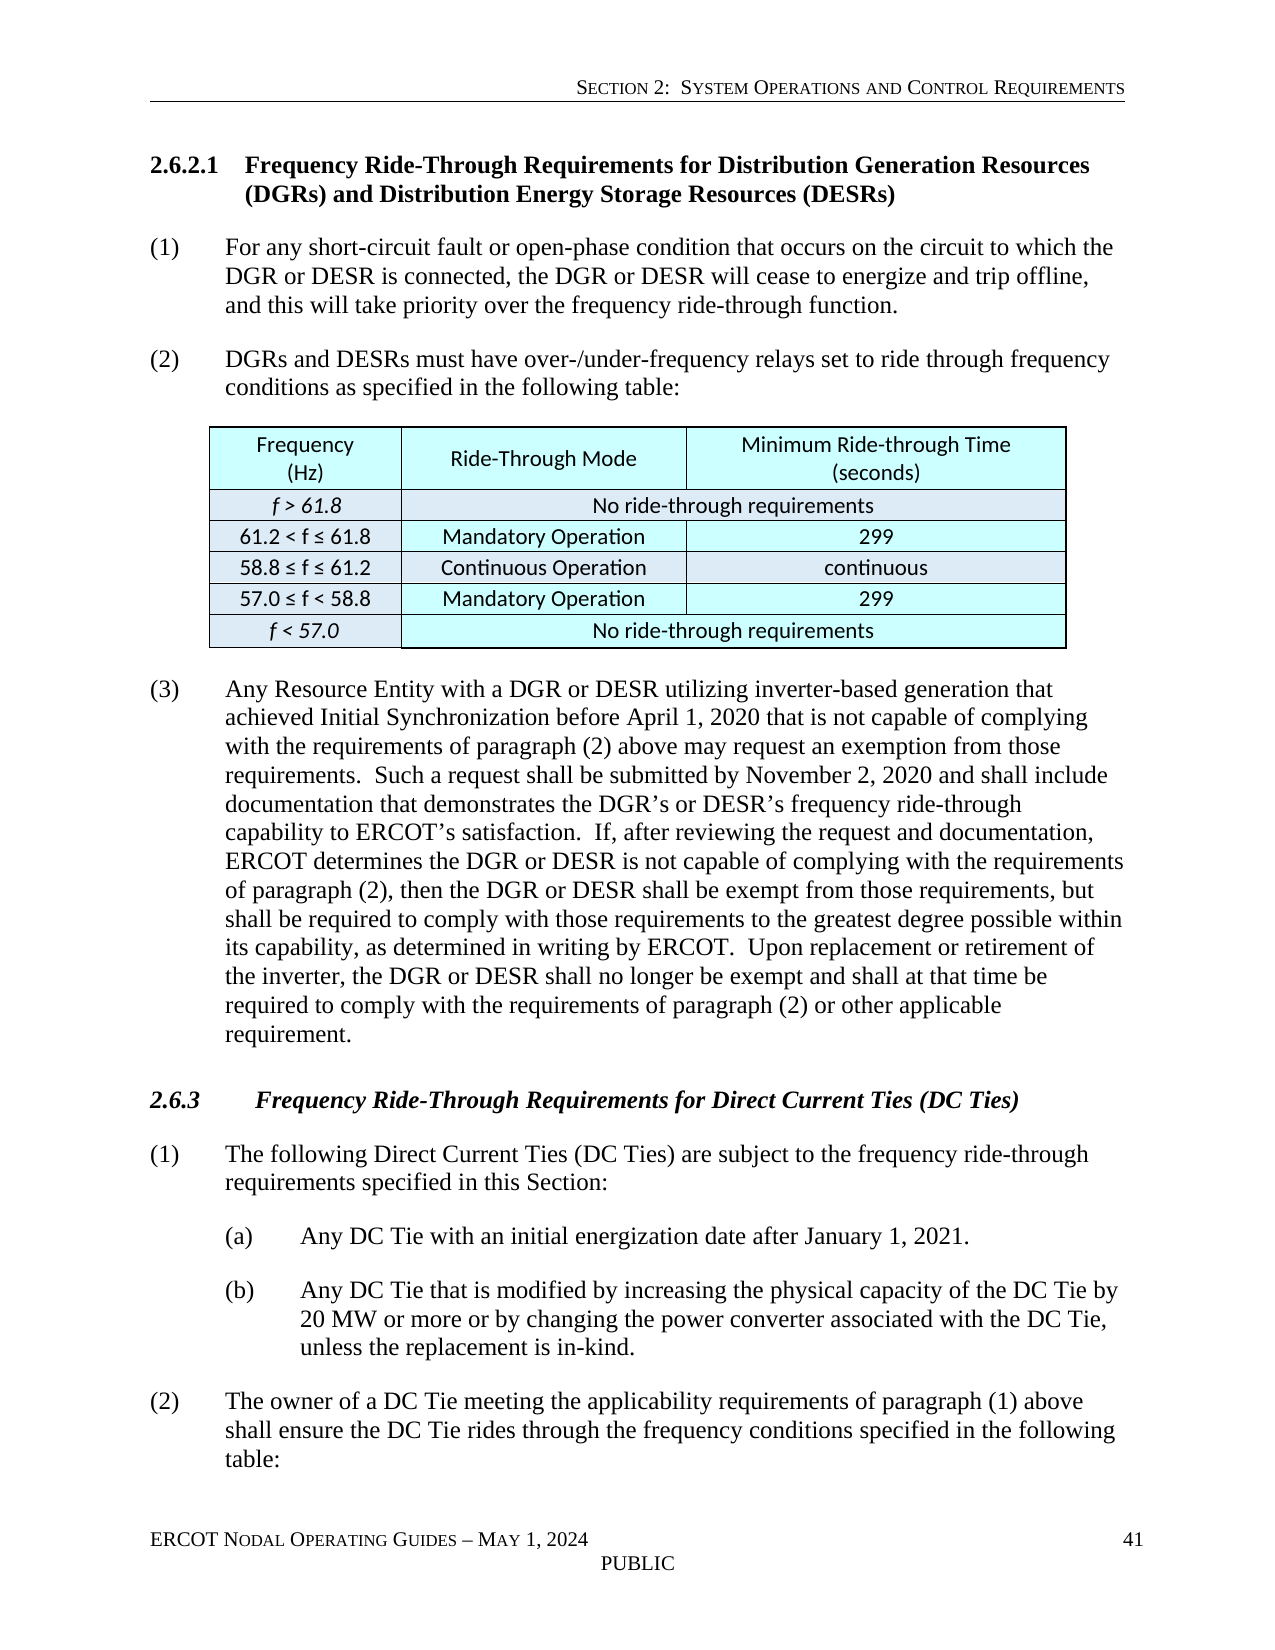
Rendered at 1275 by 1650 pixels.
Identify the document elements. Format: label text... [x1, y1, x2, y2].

table_cell Continuous Operation [402, 552, 686, 582]
text (1) The following Direct Current Ties (DC Ties) are subject to the frequency ride-through requirements specified in this Section: [150, 1139, 1125, 1196]
table_cell No ride-through requirements [402, 490, 1065, 520]
table_cell f < 57.0 [210, 615, 401, 647]
table_cell 299 [687, 521, 1065, 551]
text 2.6.2.1 Frequency Ride-Through Requirements for Distribution Generation Resources (DGRs) and Distribution Energy Storage Resources (DESRs) [150, 150, 1125, 207]
text (3) Any Resource Entity with a DGR or DESR utilizing inverter-based generation that achieved Initial Synchronization before April 1, 2020 that is not capable of complying with the requirements of paragraph (2) above may request an exemption from those requirements. Such a request shall be submitted by November 2, 2020 and shall include documentation that demonstrates the DGR’s or DESR’s frequency ride-through capability to ERCOT’s satisfaction. If, after reviewing the request and documentation, ERCOT determines the DGR or DESR is not capable of complying with the requirements of paragraph (2), then the DGR or DESR shall be exempt from those requirements, but shall be required to comply with those requirements to the greatest degree possible within its capability, as determined in writing by ERCOT. Upon replacement or retirement of the inverter, the DGR or DESR shall no longer be exempt and shall at that time be required to comply with the requirements of paragraph (2) or other applicable requirement. [150, 674, 1125, 1047]
table_cell No ride-through requirements [402, 615, 1065, 647]
text (b) Any DC Tie that is modified by increasing the physical capacity of the DC Tie by 20 MW or more or by changing the power converter associated with the DC Tie, unless the replacement is in-kind. [225, 1275, 1125, 1361]
table_cell continuous [687, 552, 1065, 582]
text 2.6.3 Frequency Ride-Through Requirements for Direct Current Ties (DC Ties) [150, 1085, 1125, 1114]
table_header Frequency (Hz) [210, 428, 401, 489]
table_cell f > 61.8 [210, 490, 401, 520]
table_header Minimum Ride-through Time (seconds) [687, 428, 1065, 489]
text (2) The owner of a DC Tie meeting the applicability requirements of paragraph (1) above shall ensure the DC Tie rides through the frequency conditions specified in the following table: [150, 1386, 1125, 1472]
text (1) For any short-circuit fault or open-phase condition that occurs on the circuit to which the DGR or DESR is connected, the DGR or DESR will cease to energize and trip offline, and this will take priority over the frequency ride-through function. [150, 232, 1125, 319]
text (2) DGRs and DESRs must have over-/under-frequency relays set to ride through frequency conditions as specified in the following table: [150, 344, 1125, 401]
table_cell Mandatory Operation [402, 584, 686, 614]
table_cell 58.8 ≤ f ≤ 61.2 [210, 552, 401, 582]
table_cell 299 [687, 584, 1065, 614]
table_cell 61.2 < f ≤ 61.8 [210, 521, 401, 551]
table_cell Mandatory Operation [402, 521, 686, 551]
table_cell 57.0 ≤ f < 58.8 [210, 584, 401, 614]
table_header Ride-Through Mode [402, 428, 686, 489]
text (a) Any DC Tie with an initial energization date after January 1, 2021. [225, 1221, 1125, 1250]
